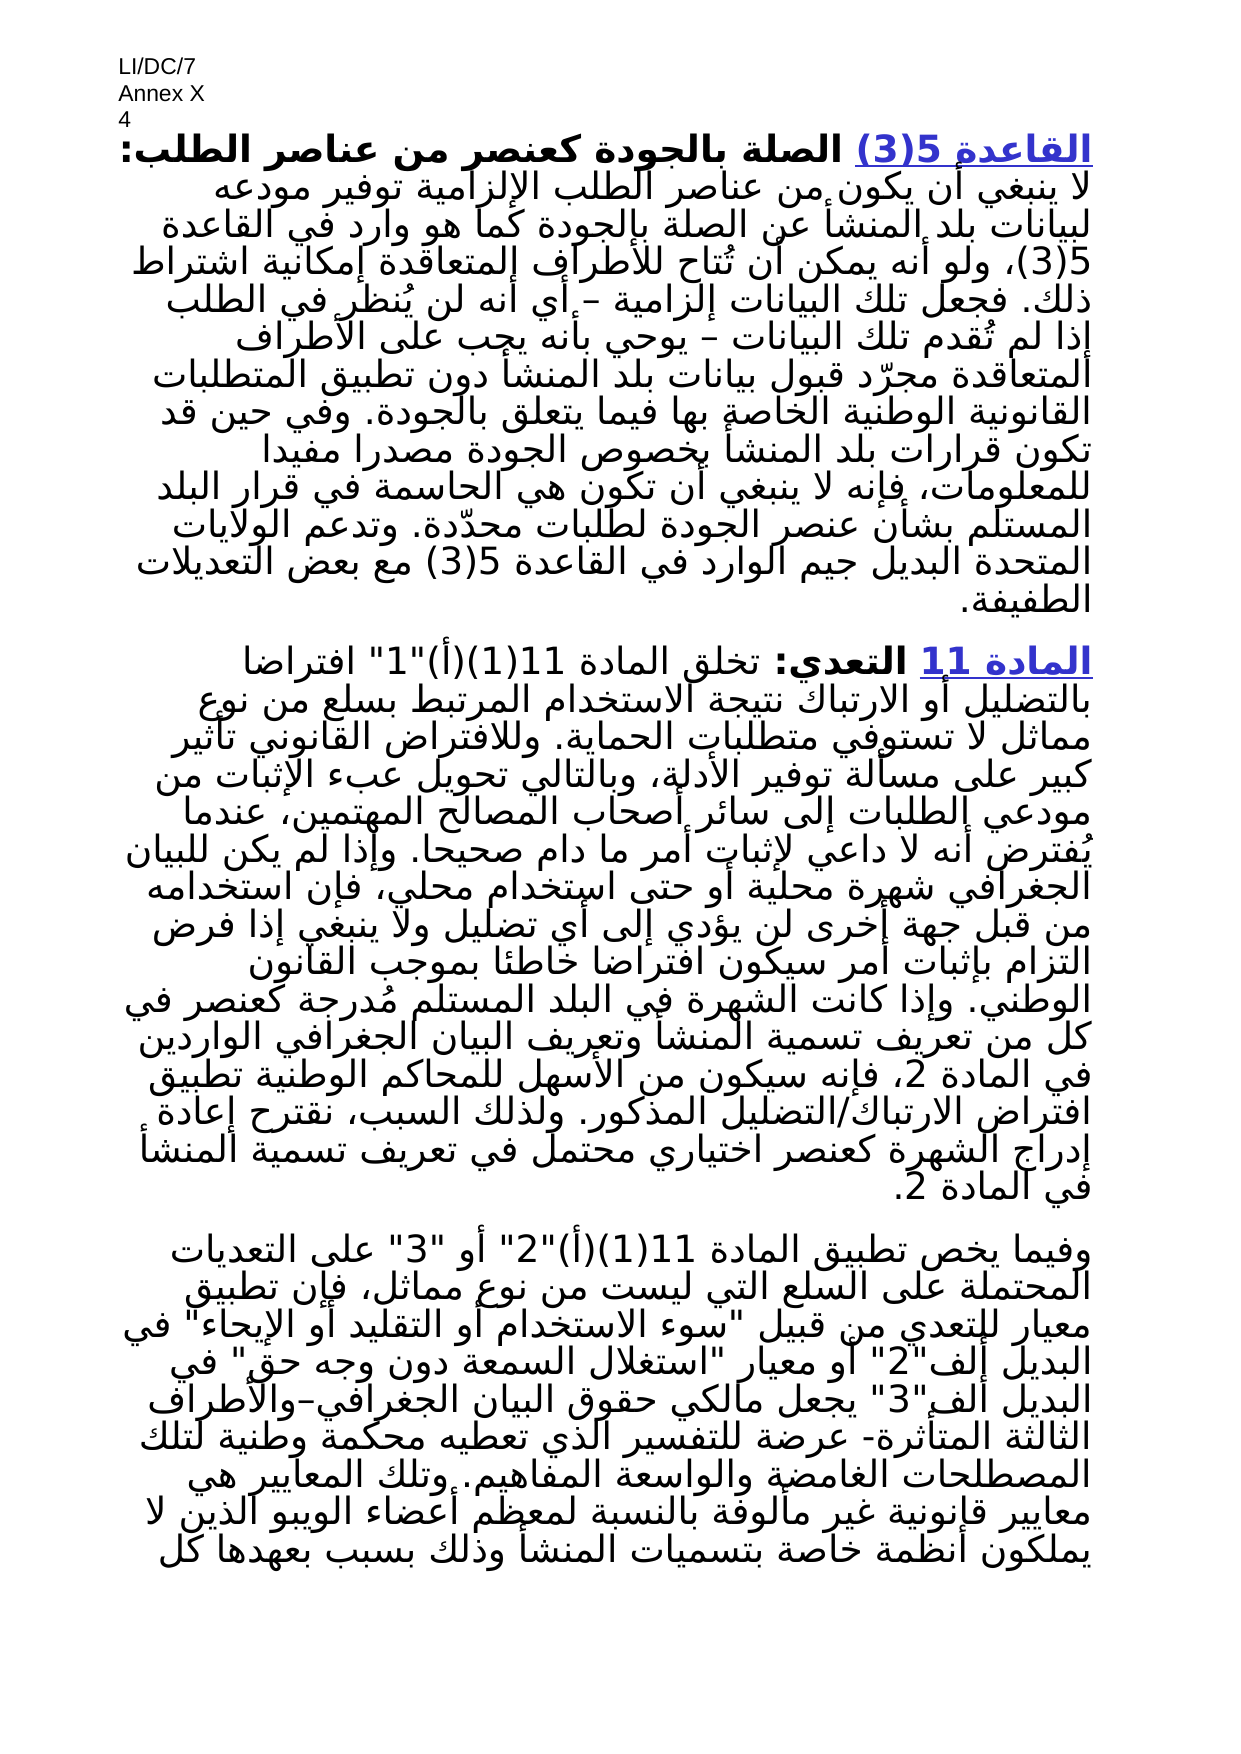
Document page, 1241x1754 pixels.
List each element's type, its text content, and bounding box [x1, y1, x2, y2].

text المادة 11 التعدي: تخلق المادة 11(1)(أ)"1" افتراضا بالتضليل أو الارتباك نتيجة الاستخدام المرتبط بسلع من نوع مماثل لا تستوفي متطلبات الحماية. وللافتراض القانوني تأثير كبير على مسألة توفير الأدلة، وبالتالي تحويل عبء الإثبات من مودعي الطلبات إلى سائر أصحاب المصالح المهتمين، عندما يُفترض أنه لا داعي لإثبات أمر ما دام صحيحا. وإذا لم يكن للبيان الجغرافي شهرة محلية أو حتى استخدام محلي، فإن استخدامه من قبل جهة أخرى لن يؤدي إلى أي تضليل ولا ينبغي إذا فرض التزام بإثبات أمر سيكون افتراضا خاطئا بموجب القانون الوطني. وإذا كانت الشهرة في البلد المستلم مُدرجة كعنصر في كل من تعريف تسمية المنشأ وتعريف البيان الجغرافي الواردين في المادة 2، فإنه سيكون من الأسهل للمحاكم الوطنية تطبيق افتراض الارتباك/التضليل المذكور. ولذلك السبب، نقترح إعادة إدراج الشهرة كعنصر اختياري محتمل في تعريف تسمية المنشأ في المادة 2. [118, 645, 1092, 1207]
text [118, 1232, 1092, 1570]
text القاعدة 5(3) الصلة بالجودة كعنصر من عناصر الطلب: لا ينبغي أن يكون من عناصر الطلب الإلزامية توفير مودعه لبيانات بلد المنشأ عن الصلة بالجودة كما هو وارد في القاعدة 5(3)، ولو أنه يمكن أن تُتاح للأطراف المتعاقدة إمكانية اشتراط ذلك. فجعل تلك البيانات إلزامية – أي أنه لن يُنظر في الطلب إذا لم تُقدم تلك البيانات – يوحي بأنه يجب على الأطراف المتعاقدة مجرّد قبول بيانات بلد المنشأ دون تطبيق المتطلبات القانونية الوطنية الخاصة بها فيما يتعلق بالجودة. وفي حين قد تكون قرارات بلد المنشأ بخصوص الجودة مصدرا مفيدا للمعلومات، فإنه لا ينبغي أن تكون هي الحاسمة في قرار البلد المستلم بشأن عنصر الجودة لطلبات محدّدة. وتدعم الولايات المتحدة البديل جيم الوارد في القاعدة 5(3) مع بعض التعديلات الطفيفة. [118, 132, 1092, 620]
